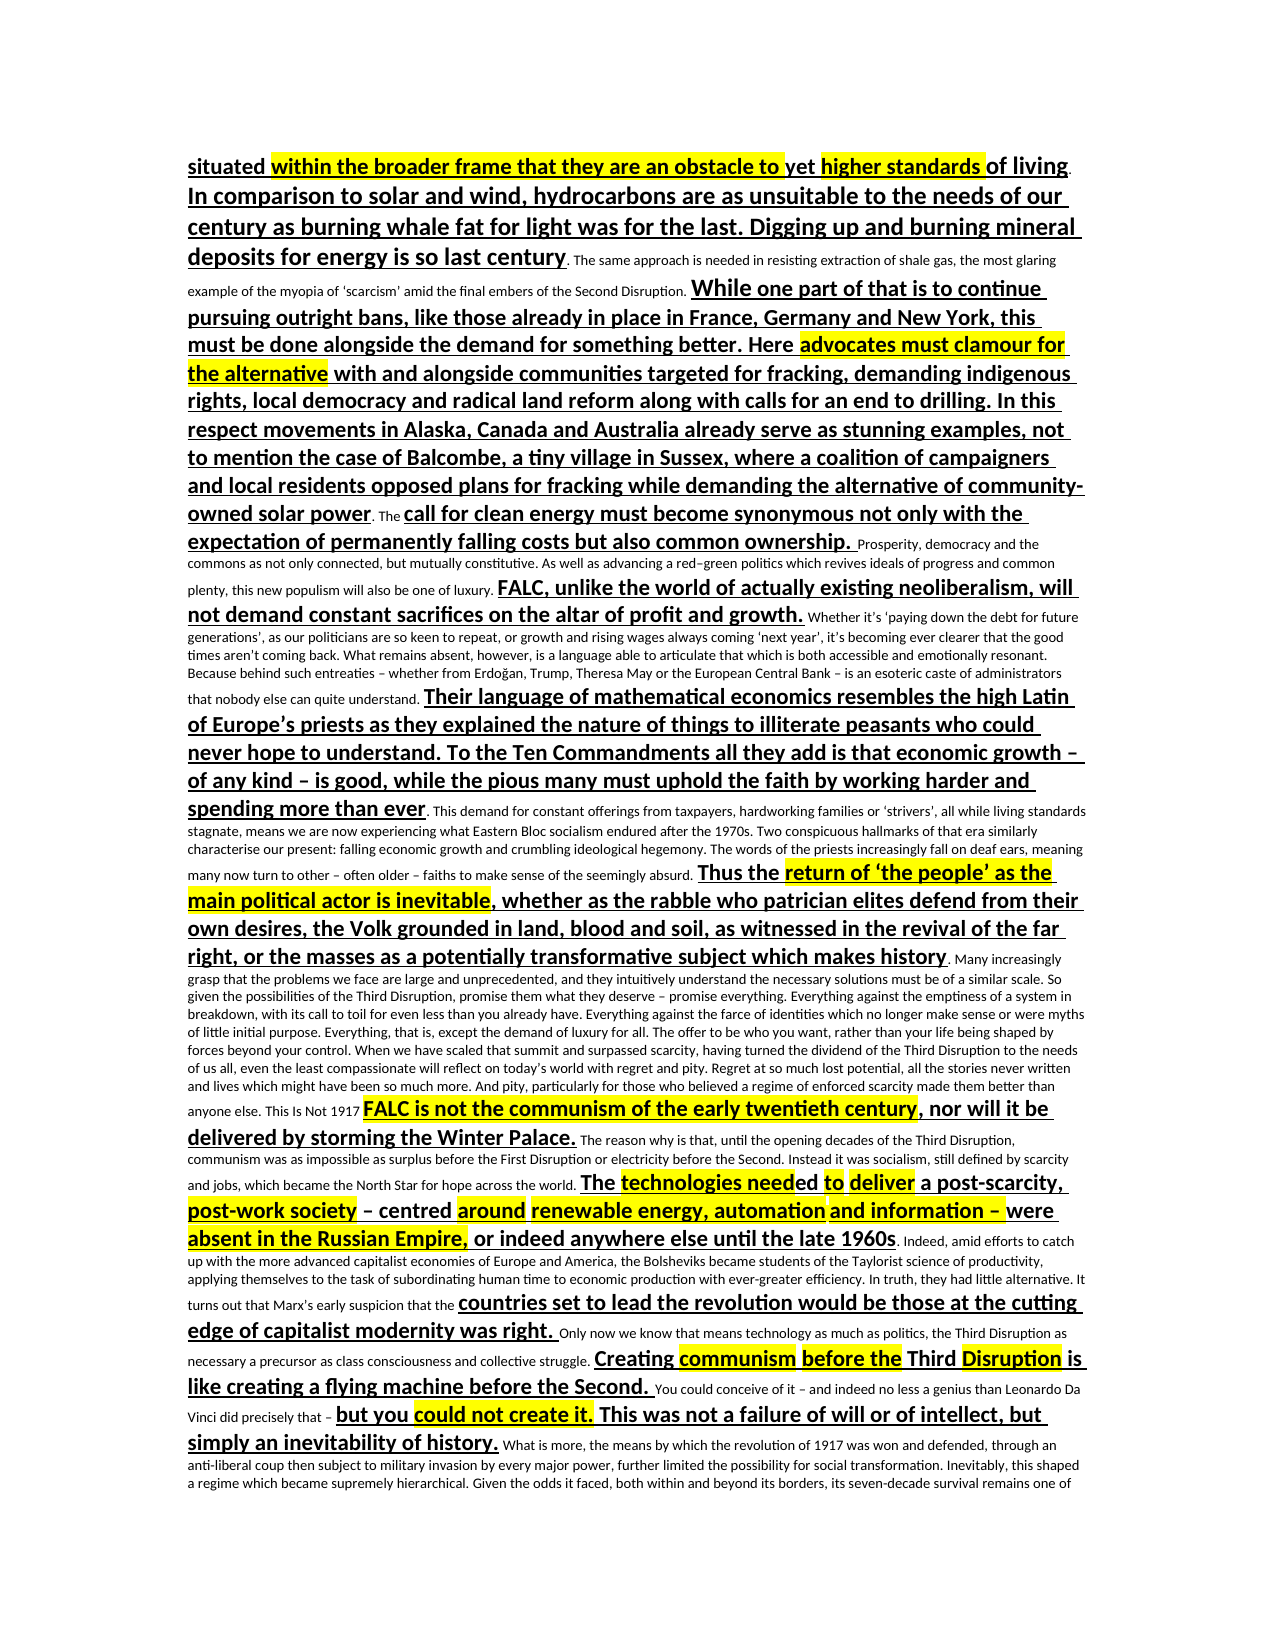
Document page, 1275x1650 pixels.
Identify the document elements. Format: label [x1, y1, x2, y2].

text [187, 150, 1087, 1492]
